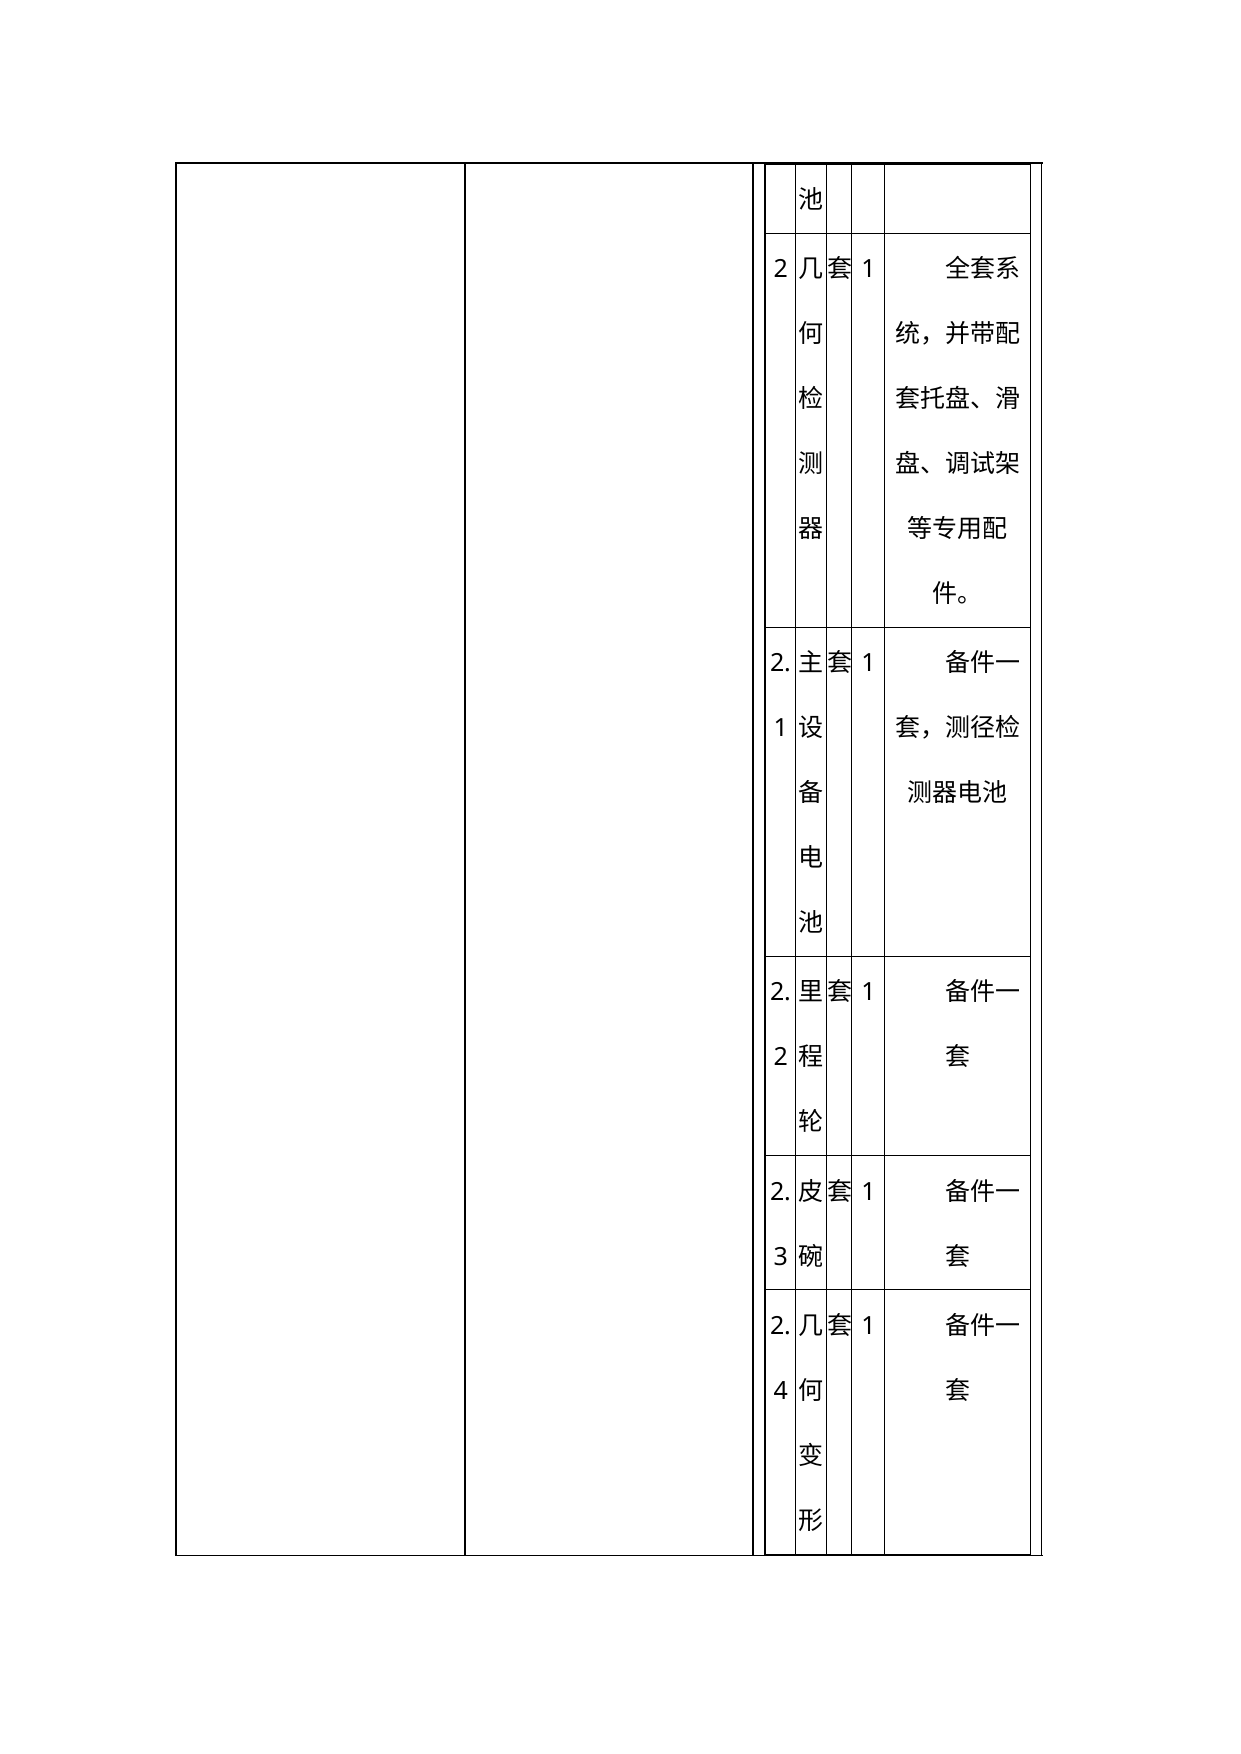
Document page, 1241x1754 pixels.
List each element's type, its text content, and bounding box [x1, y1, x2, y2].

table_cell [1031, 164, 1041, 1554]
table_cell 1 [177, 164, 464, 1554]
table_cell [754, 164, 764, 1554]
table_cell [466, 164, 752, 1554]
